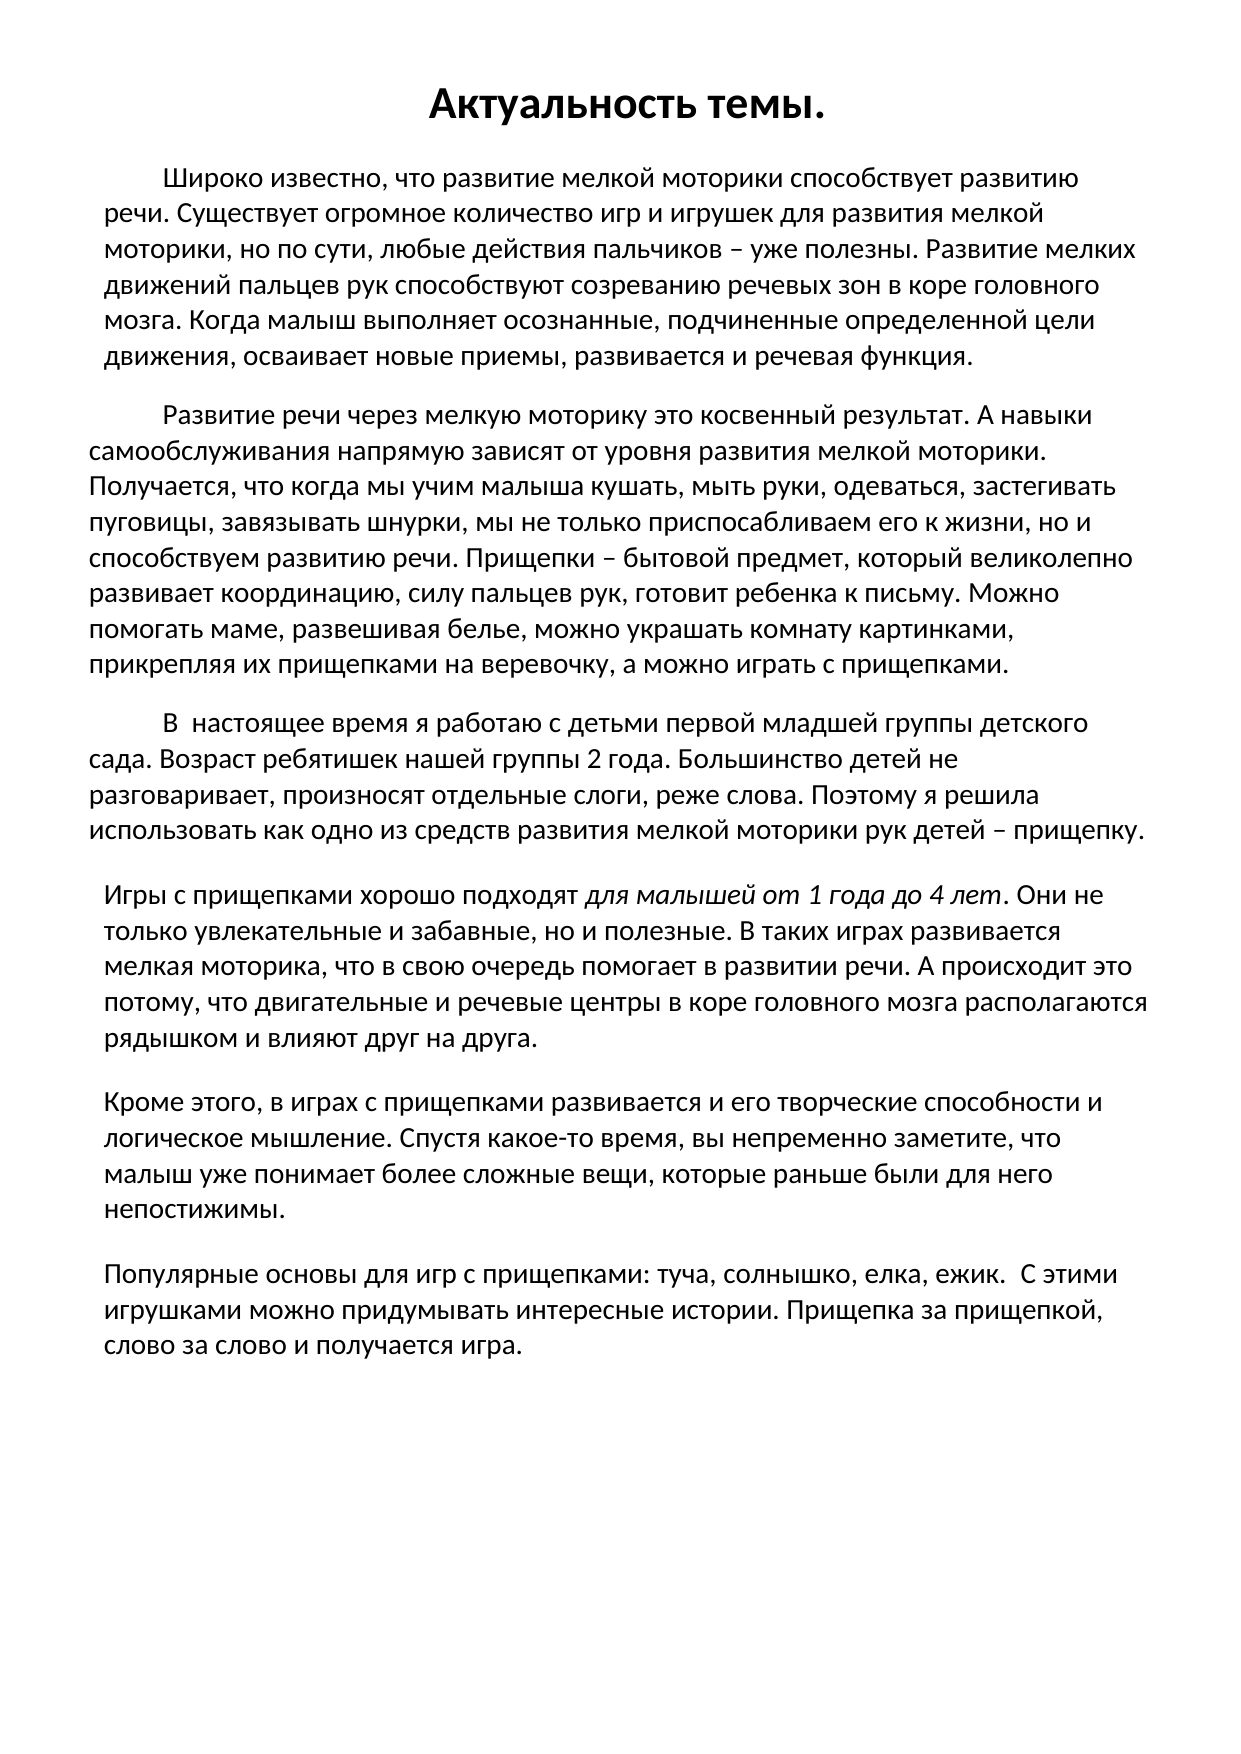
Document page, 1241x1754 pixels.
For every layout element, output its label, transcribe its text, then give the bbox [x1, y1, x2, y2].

text Актуальность темы. [103, 74, 1152, 130]
text Широко известно, что развитие мелкой моторики способствует развитию речи. Существует огромное количество игр и игрушек для развития мелкой моторики, но по сути, любые действия пальчиков – уже полезны. Развитие мелких движений пальцев рук способствуют созреванию речевых зон в коре головного мозга. Когда малыш выполняет осознанные, подчиненные определенной цели движения, осваивает новые приемы, развивается и речевая функция. [103, 159, 1152, 373]
text Игры с прищепками хорошо подходят для малышей от 1 года до 4 лет. Они не только увлекательные и забавные, но и полезные. В таких играх развивается мелкая моторика, что в свою очередь помогает в развитии речи. А происходит это потому, что двигательные и речевые центры в коре головного мозга располагаются рядышком и влияют друг на друга. [103, 876, 1152, 1054]
text Развитие речи через мелкую моторику это косвенный результат. А навыки самообслуживания напрямую зависят от уровня развития мелкой моторики. Получается, что когда мы учим малыша кушать, мыть руки, одеваться, застегивать пуговицы, завязывать шнурки, мы не только приспосабливаем его к жизни, но и способствуем развитию речи. Прищепки – бытовой предмет, который великолепно развивает координацию, силу пальцев рук, готовит ребенка к письму. Можно помогать маме, развешивая белье, можно украшать комнату картинками, прикрепляя их прищепками на веревочку, а можно играть с прищепками. [89, 396, 1152, 681]
text Популярные основы для игр с прищепками: туча, солнышко, елка, ежик. С этими игрушками можно придумывать интересные истории. Прищепка за прищепкой, слово за слово и получается игра. [103, 1255, 1152, 1362]
text Кроме этого, в играх с прищепками развивается и его творческие способности и логическое мышление. Спустя какое-то время, вы непременно заметите, что малыш уже понимает более сложные вещи, которые раньше были для него непостижимы. [103, 1083, 1152, 1226]
text В настоящее время я работаю с детьми первой младшей группы детского сада. Возраст ребятишек нашей группы 2 года. Большинство детей не разговаривает, произносят отдельные слоги, реже слова. Поэтому я решила использовать как одно из средств развития мелкой моторики рук детей – прищепку. [89, 704, 1152, 847]
